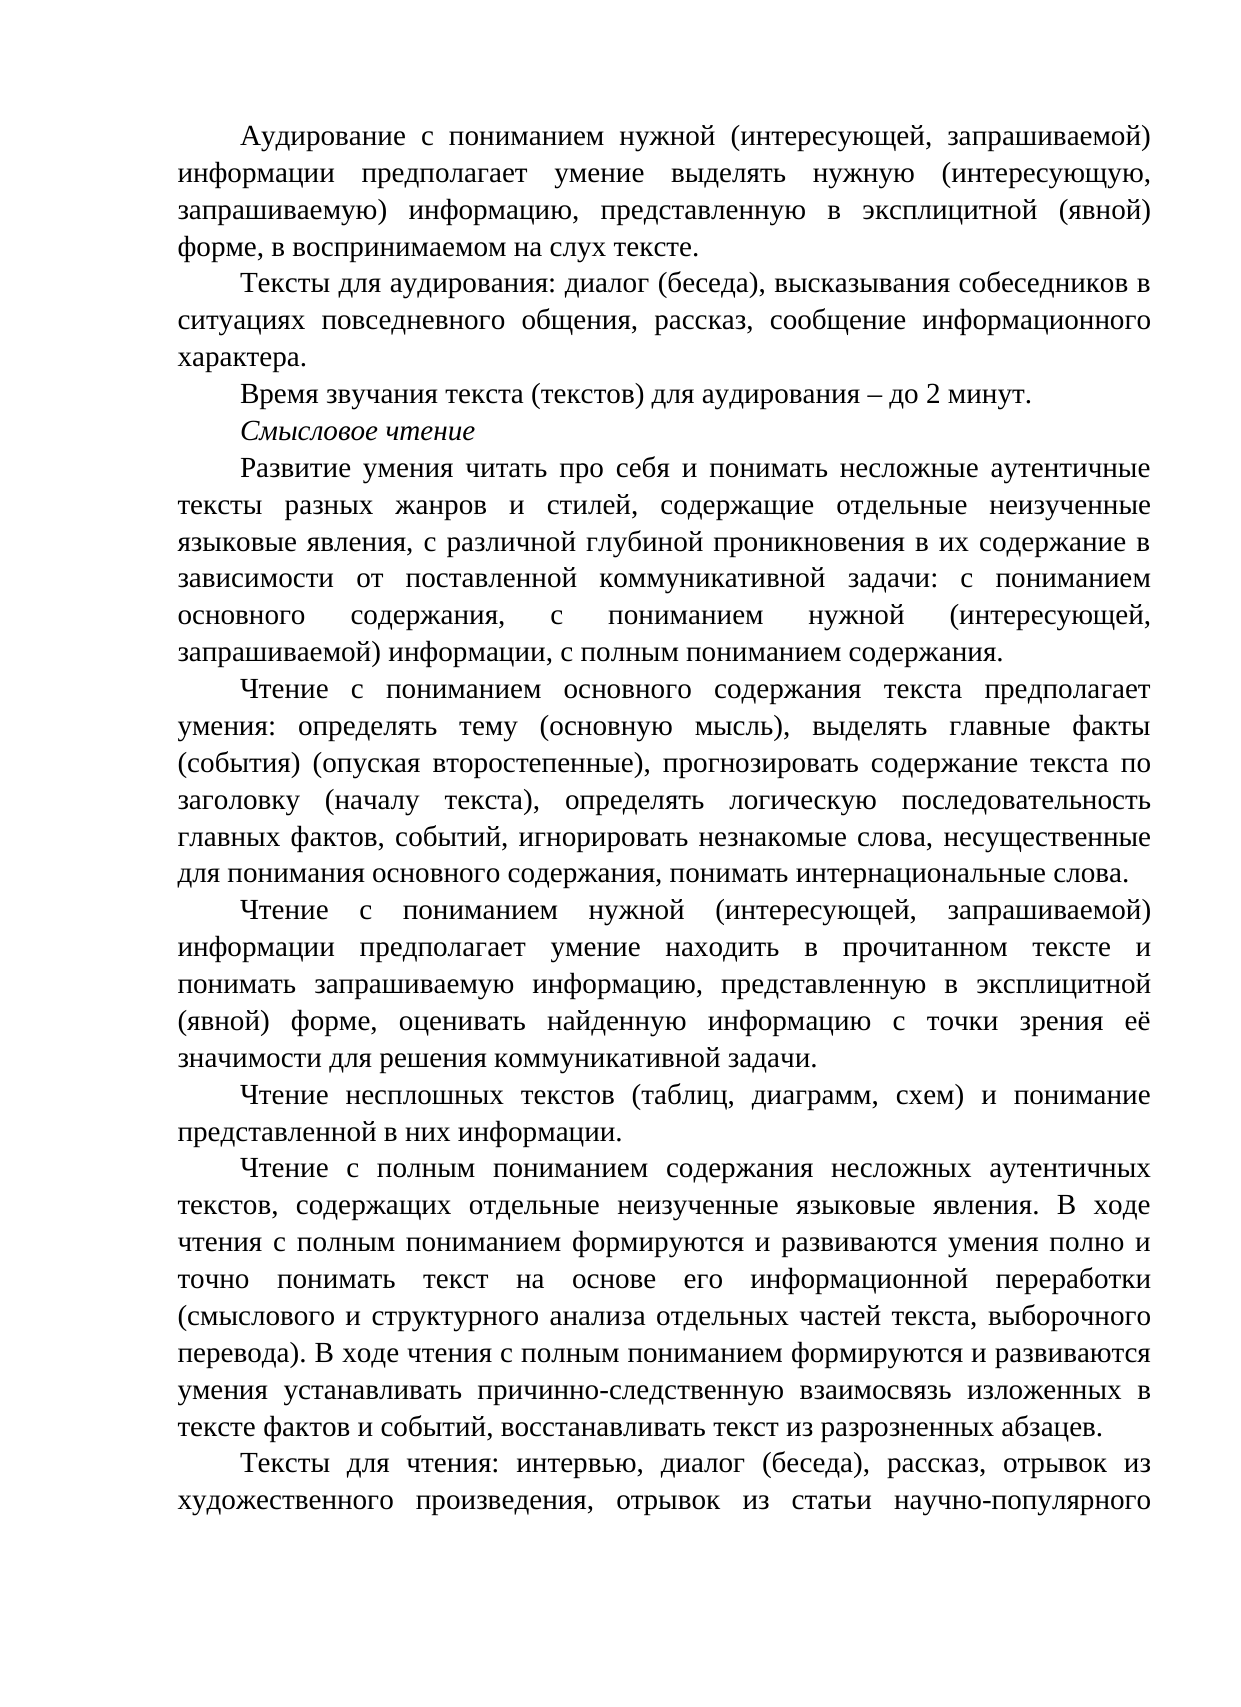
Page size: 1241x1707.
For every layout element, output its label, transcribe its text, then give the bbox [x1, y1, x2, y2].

text Время звучания текста (текстов) для аудирования – до 2 минут. [177, 376, 1152, 410]
text Чтение несплошных текстов (таблиц, диаграмм, схем) и понимание представленной в них информации. [177, 1077, 1152, 1147]
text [177, 1446, 1152, 1516]
text Тексты для аудирования: диалог (беседа), высказывания собеседников в ситуациях повседневного общения, рассказ, сообщение информационного характера. [177, 266, 1152, 373]
text Смысловое чтение [177, 413, 1152, 447]
text Аудирование с пониманием нужной (интересующей, запрашиваемой) информации предполагает умение выделять нужную (интересующую, запрашиваемую) информацию, представленную в эксплицитной (явной) форме, в воспринимаемом на слух тексте. [177, 118, 1152, 262]
text Чтение с полным пониманием содержания несложных аутентичных текстов, содержащих отдельные неизученные языковые явления. В ходе чтения с полным пониманием формируются и развиваются умения полно и точно понимать текст на основе его информационной переработки (смыслового и структурного анализа отдельных частей текста, выборочного перевода). В ходе чтения с полным пониманием формируются и развиваются умения устанавливать причинно-следственную взаимосвязь изложенных в тексте фактов и событий, восстанавливать текст из разрозненных абзацев. [177, 1151, 1152, 1442]
text Чтение с пониманием основного содержания текста предполагает умения: определять тему (основную мысль), выделять главные факты (события) (опуская второстепенные), прогнозировать содержание текста по заголовку (началу текста), определять логическую последовательность главных фактов, событий, игнорировать незнакомые слова, несущественные для понимания основного содержания, понимать интернациональные слова. [177, 671, 1152, 889]
text Чтение с пониманием нужной (интересующей, запрашиваемой) информации предполагает умение находить в прочитанном тексте и понимать запрашиваемую информацию, представленную в эксплицитной (явной) форме, оценивать найденную информацию с точки зрения её значимости для решения коммуникативной задачи. [177, 892, 1152, 1073]
text Развитие умения читать про себя и понимать несложные аутентичные тексты разных жанров и стилей, содержащие отдельные неизученные языковые явления, с различной глубиной проникновения в их содержание в зависимости от поставленной коммуникативной задачи: с пониманием основного содержания, с пониманием нужной (интересующей, запрашиваемой) информации, с полным пониманием содержания. [177, 450, 1152, 668]
